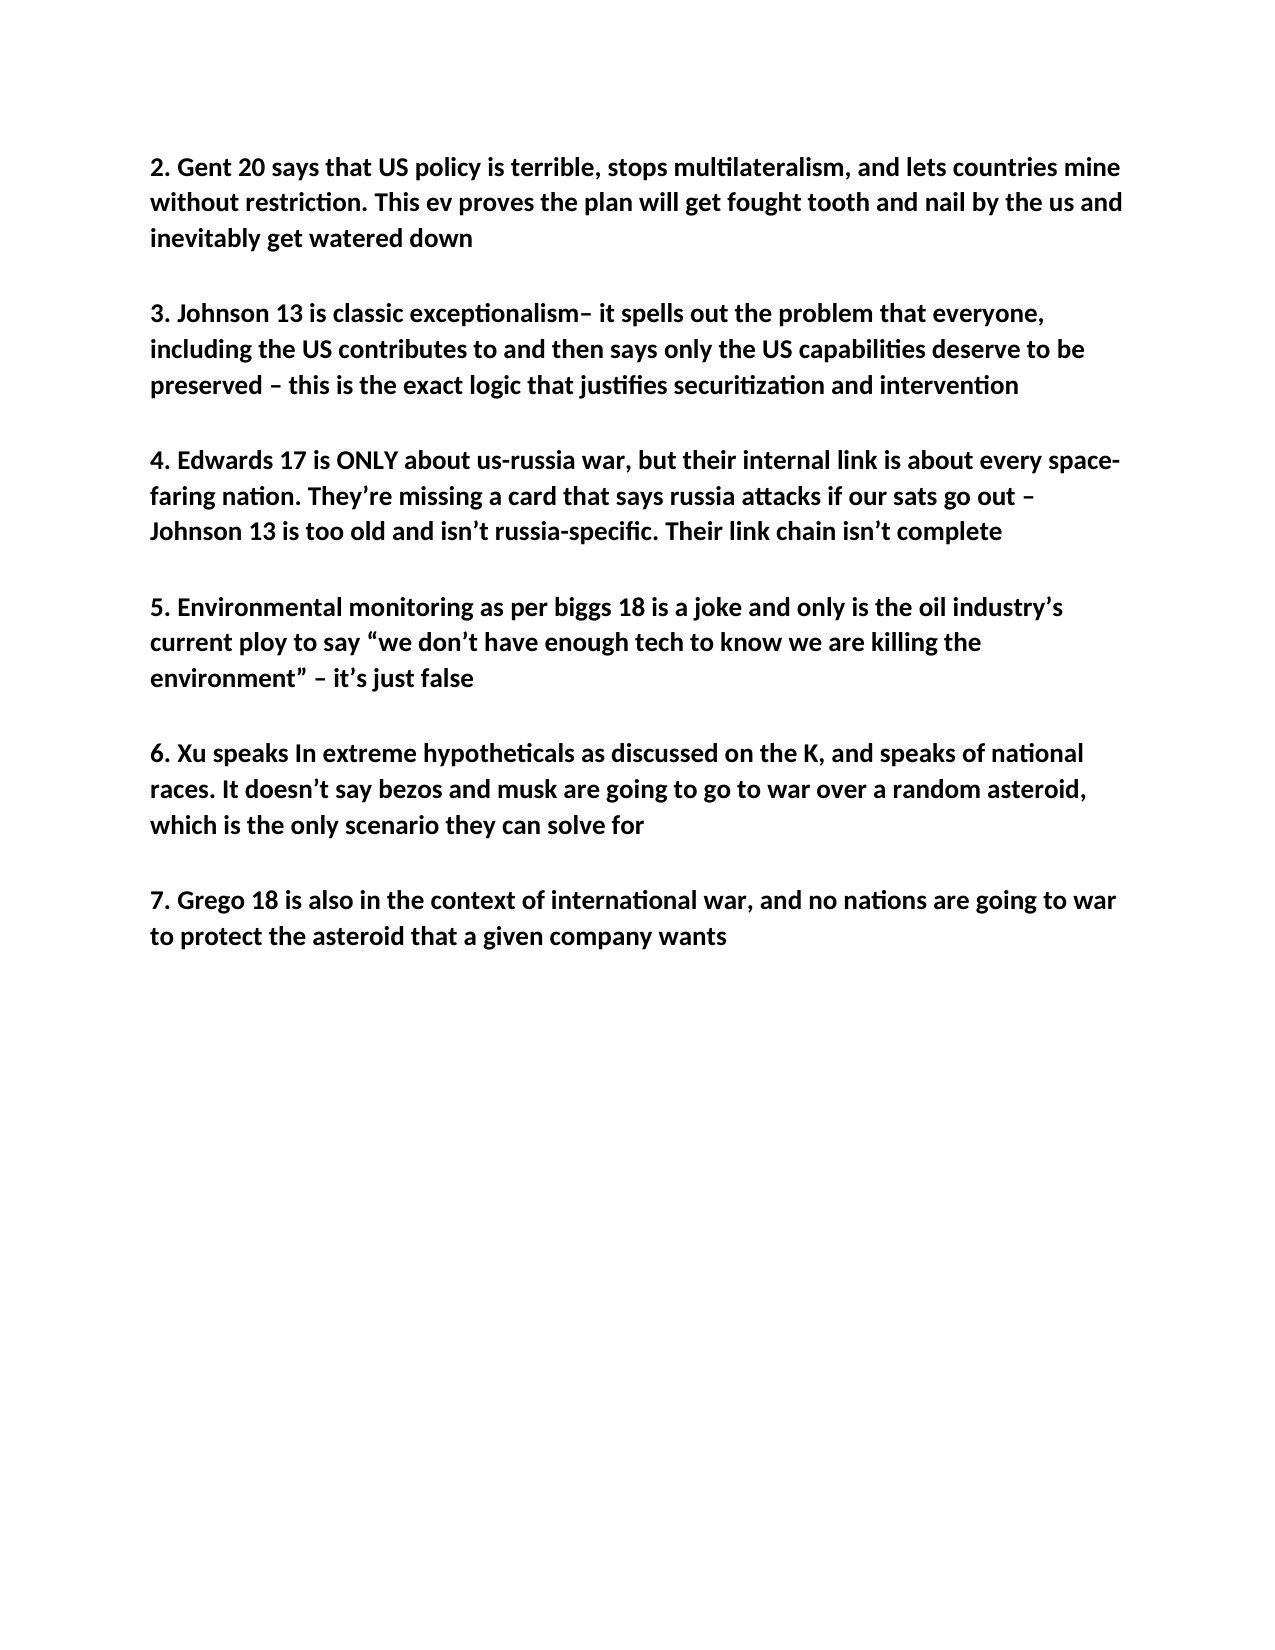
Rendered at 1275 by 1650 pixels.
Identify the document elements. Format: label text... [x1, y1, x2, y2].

subtitle 4. Edwards 17 is ONLY about us-russia war, but their internal link is about every space-faring nation. They’re missing a card that says russia attacks if our sats go out – Johnson 13 is too old and isn’t russia-specific. Their link chain isn’t complete [150, 443, 1125, 583]
subtitle 7. Grego 18 is also in the context of international war, and no nations are going to war to protect the asteroid that a given company wants [150, 883, 1125, 952]
subtitle 5. Environmental monitoring as per biggs 18 is a joke and only is the oil industry’s current ploy to say “we don’t have enough tech to know we are killing the environment” – it’s just false [150, 590, 1125, 730]
subtitle 3. Johnson 13 is classic exceptionalism– it spells out the problem that everyone, including the US contributes to and then says only the US capabilities deserve to be preserved – this is the exact logic that justifies securitization and intervention [150, 297, 1125, 437]
subtitle 2. Gent 20 says that US policy is terrible, stops multilateralism, and lets countries mine without restriction. This ev proves the plan will get fought tooth and nail by the us and inevitably get watered down [150, 150, 1125, 290]
subtitle 6. Xu speaks In extreme hypotheticals as discussed on the K, and speaks of national races. It doesn’t say bezos and musk are going to go to war over a random asteroid, which is the only scenario they can solve for [150, 737, 1125, 877]
